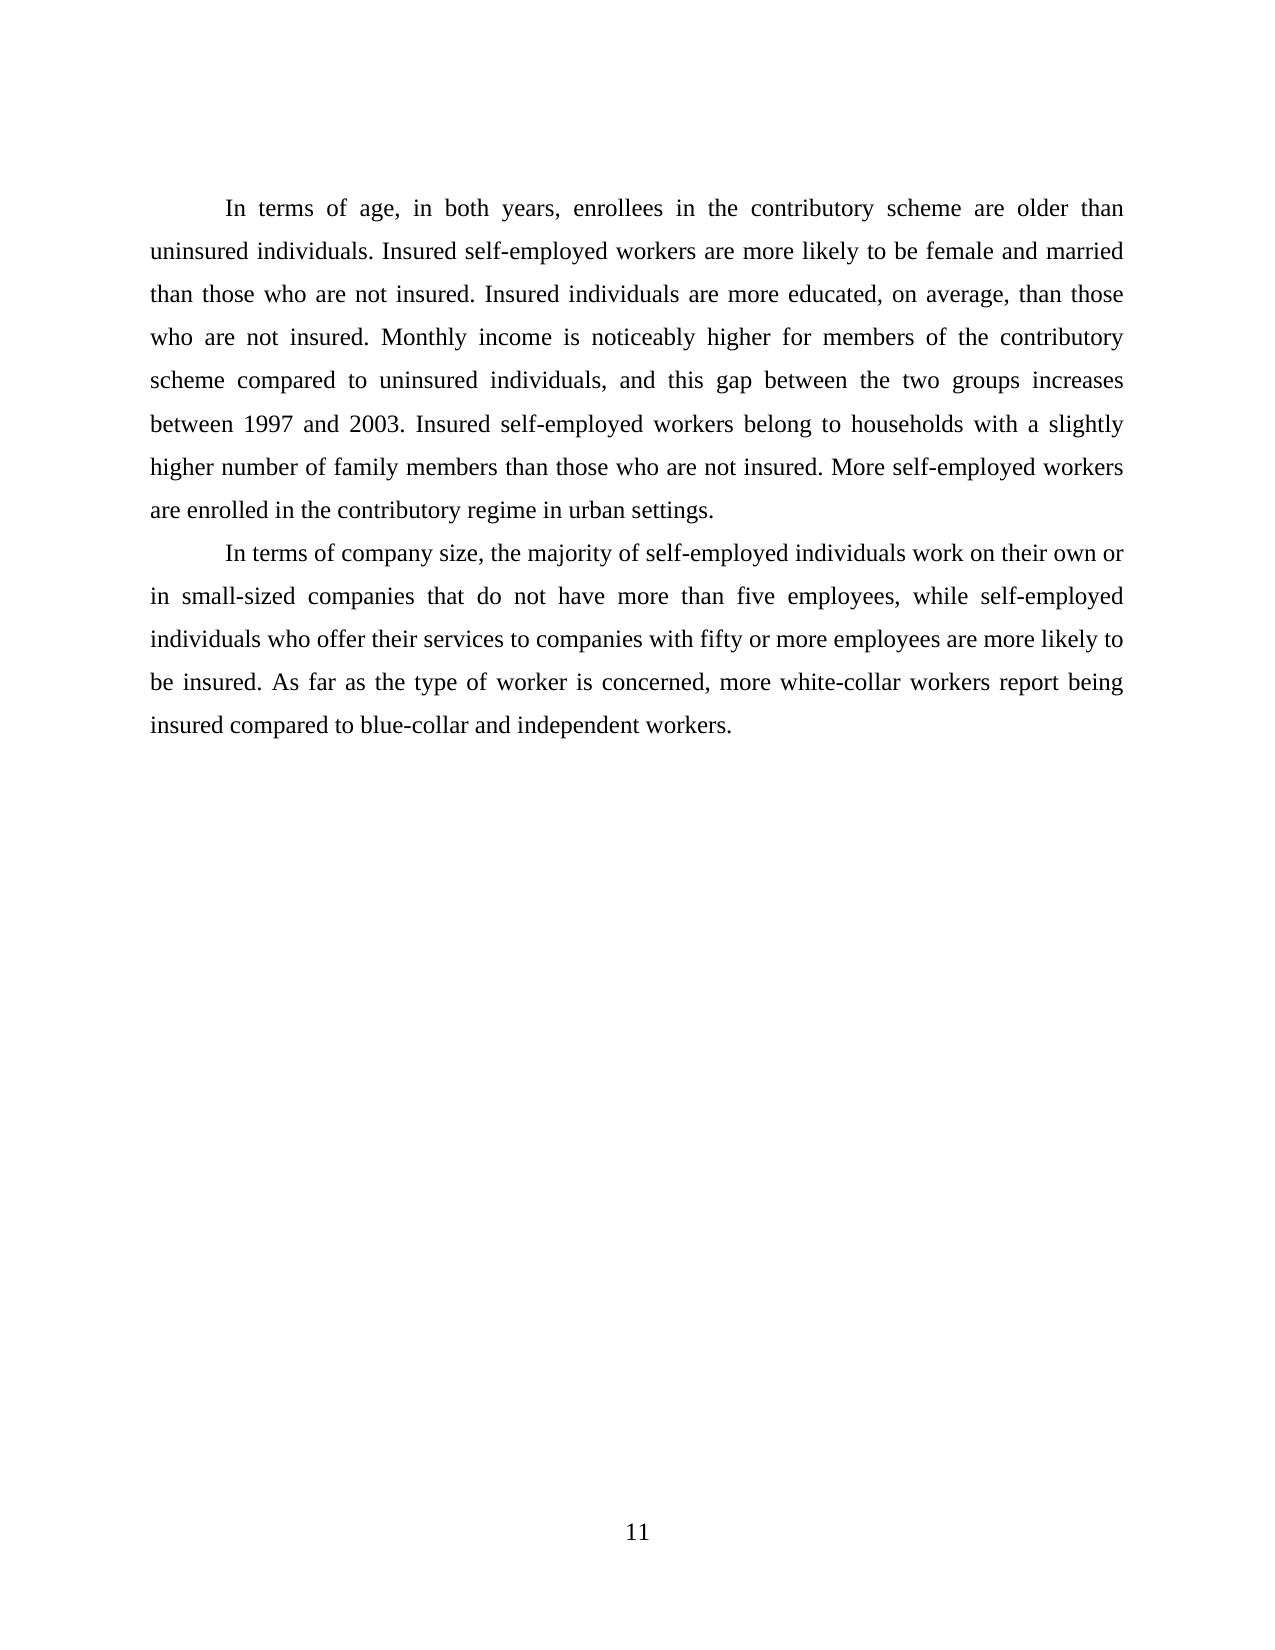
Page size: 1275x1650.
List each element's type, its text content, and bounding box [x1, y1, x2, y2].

text In terms of age, in both years, enrollees in the contributory scheme are older than uninsured individuals. Insured self-employed workers are more likely to be female and married than those who are not insured. Insured individuals are more educated, on average, than those who are not insured. Monthly income is noticeably higher for members of the contributory scheme compared to uninsured individuals, and this gap between the two groups increases between 1997 and 2003. Insured self-employed workers belong to households with a slightly higher number of family members than those who are not insured. More self-employed workers are enrolled in the contributory regime in urban settings. [150, 193, 1125, 524]
text In terms of company size, the majority of self-employed individuals work on their own or in small-sized companies that do not have more than five employees, while self-employed individuals who offer their services to companies with fifty or more employees are more likely to be insured. As far as the type of worker is concerned, more white-collar workers report being insured compared to blue-collar and independent workers. [150, 538, 1125, 739]
